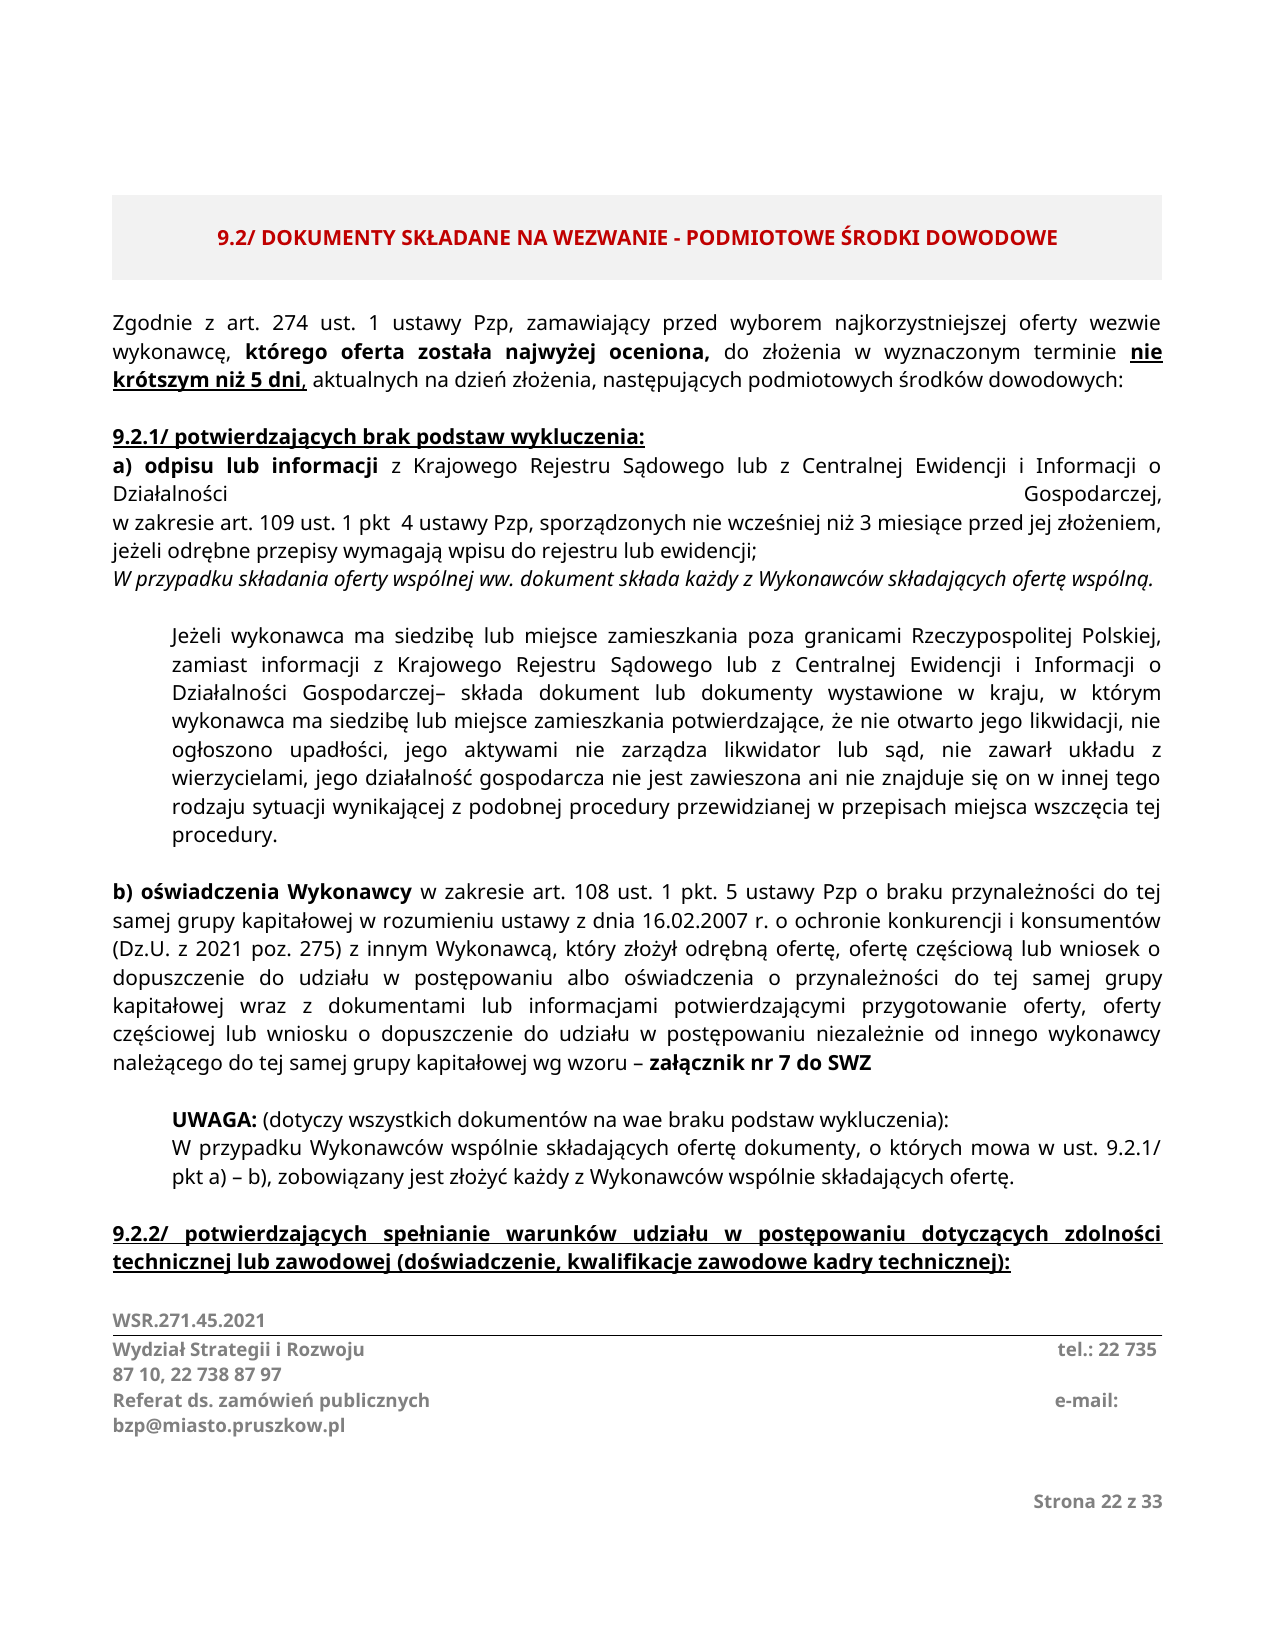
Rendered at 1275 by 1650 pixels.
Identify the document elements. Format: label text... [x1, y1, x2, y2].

text 9.2.2/ potwierdzających spełnianie warunków udziału w postępowaniu dotyczących zdolności technicznej lub zawodowej (doświadczenie, kwalifikacje zawodowe kadry technicznej): [112, 1244, 1162, 1276]
text a) odpisu lub informacji z Krajowego Rejestru Sądowego lub z Centralnej Ewidencji i Informacji o Działalności Gospodarczej, w zakresie art. 109 ust. 1 pkt 4 ustawy Pzp, sporządzonych nie wcześniej niż 3 miesiące przed jej złożeniem, jeżeli odrębne przepisy wymagają wpisu do rejestru lub ewidencji; [112, 451, 1162, 564]
text W przypadku Wykonawców wspólnie składających ofertę dokumenty, o których mowa w ust. 9.2.1/ pkt a) – b), zobowiązany jest złożyć każdy z Wykonawców wspólnie składających ofertę. [172, 1133, 1162, 1190]
text W przypadku składania oferty wspólnej ww. dokument składa każdy z Wykonawców składających ofertę wspólną. [112, 564, 1162, 593]
text Zgodnie z art. 274 ust. 1 ustawy Pzp, zamawiający przed wyborem najkorzystniejszej oferty wezwie wykonawcę, którego oferta została najwyżej oceniona, do złożenia w wyznaczonym terminie nie krótszym niż 5 dni, aktualnych na dzień złożenia, następujących podmiotowych środków dowodowych: [112, 308, 1162, 394]
text 9.2.2/ potwierdzających spełnianie warunków udziału w postępowaniu dotyczących zdolności technicznej lub zawodowej (doświadczenie, kwalifikacje zawodowe kadry technicznej): [112, 1219, 1162, 1243]
text 9.2.1/ potwierdzających brak podstaw wykluczenia: [112, 422, 1162, 451]
text UWAGA: (dotyczy wszystkich dokumentów na wae braku podstaw wykluczenia): [172, 1105, 1162, 1133]
text 9.2/ DOKUMENTY SKŁADANE NA WEZWANIE - PODMIOTOWE ŚRODKI DOWODOWE [112, 223, 1162, 252]
text b) oświadczenia Wykonawcy w zakresie art. 108 ust. 1 pkt. 5 ustawy Pzp o braku przynależności do tej samej grupy kapitałowej w rozumieniu ustawy z dnia 16.02.2007 r. o ochronie konkurencji i konsumentów (Dz.U. z 2021 poz. 275) z innym Wykonawcą, który złożył odrębną ofertę, ofertę częściową lub wniosek o dopuszczenie do udziału w postępowaniu albo oświadczenia o przynależności do tej samej grupy kapitałowej wraz z dokumentami lub informacjami potwierdzającymi przygotowanie oferty, oferty częściowej lub wniosku o dopuszczenie do udziału w postępowaniu niezależnie od innego wykonawcy należącego do tej samej grupy kapitałowej wg wzoru – załącznik nr 7 do SWZ [112, 877, 1162, 1076]
text Jeżeli wykonawca ma siedzibę lub miejsce zamieszkania poza granicami Rzeczypospolitej Polskiej, zamiast informacji z Krajowego Rejestru Sądowego lub z Centralnej Ewidencji i Informacji o Działalności Gospodarczej– składa dokument lub dokumenty wystawione w kraju, w którym wykonawca ma siedzibę lub miejsce zamieszkania potwierdzające, że nie otwarto jego likwidacji, nie ogłoszono upadłości, jego aktywami nie zarządza likwidator lub sąd, nie zawarł układu z wierzycielami, jego działalność gospodarcza nie jest zawieszona ani nie znajduje się on w innej tego rodzaju sytuacji wynikającej z podobnej procedury przewidzianej w przepisach miejsca wszczęcia tej procedury. [172, 621, 1162, 849]
